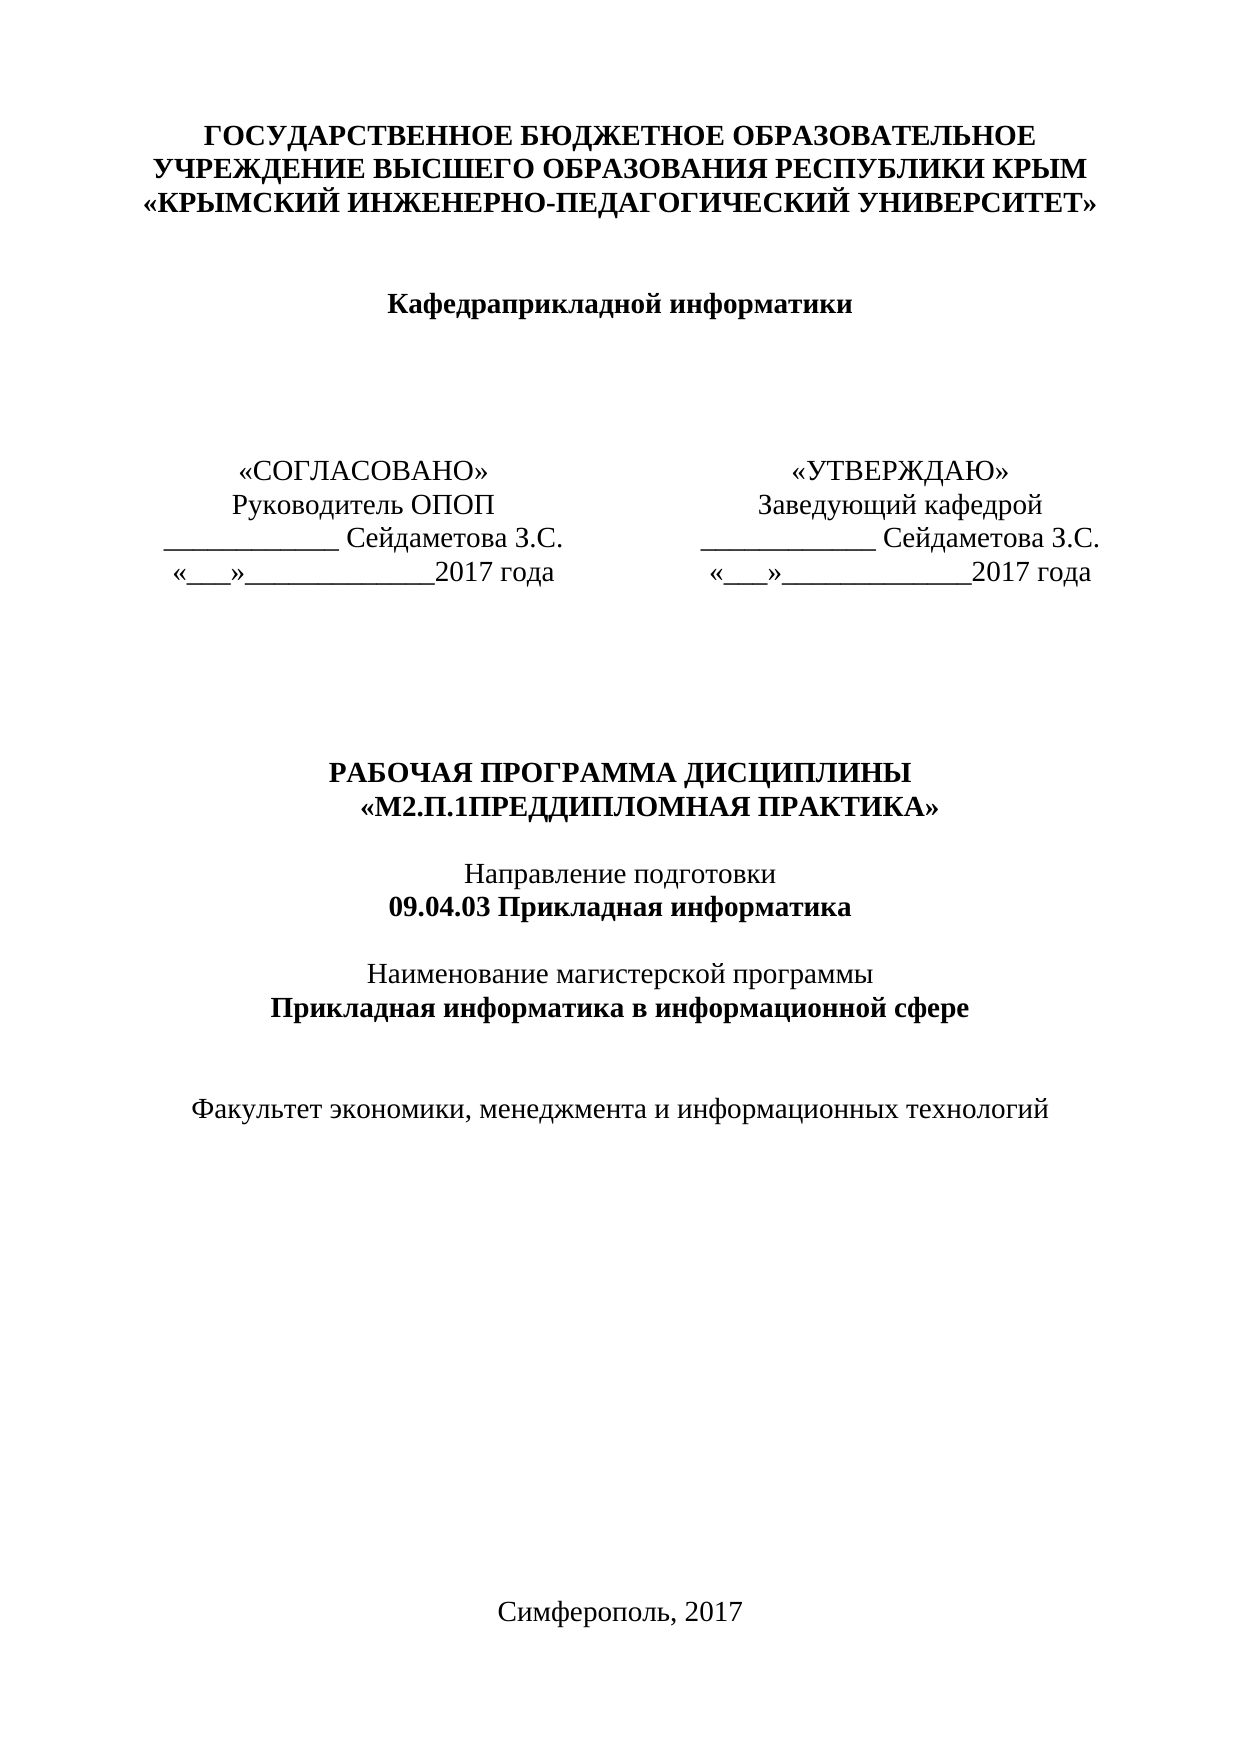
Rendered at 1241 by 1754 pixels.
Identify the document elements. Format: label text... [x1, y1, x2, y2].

text Кафедраприкладной информатики [118, 286, 1122, 319]
text Наименование магистерской программы [118, 957, 1122, 990]
text Симферополь, 2017 [118, 1594, 1122, 1627]
text Факультет экономики, менеджмента и информационных технологий [118, 1091, 1122, 1124]
text Прикладная информатика в информационной сфере [118, 990, 1122, 1024]
text ГОСУДАРСТВЕННОЕ БЮДЖЕТНОЕ ОБРАЗОВАТЕЛЬНОЕ УЧРЕЖДЕНИЕ ВЫСШЕГО ОБРАЗОВАНИЯ РЕСПУБЛИКИ КРЫМ [118, 118, 1122, 185]
text «КРЫМСКИЙ ИНЖЕНЕРНО-ПЕДАГОГИЧЕСКИЙ УНИВЕРСИТЕТ» [118, 185, 1122, 219]
table_header «СОГЛАСОВАНО» Руководитель ОПОП ____________ Сейдаметова З.С. «___»_____________2017 года [107, 454, 620, 588]
text 09.04.03 Прикладная информатика [118, 889, 1122, 923]
text РАБОЧАЯ ПРОГРАММА ДИСЦИПЛИНЫ [118, 755, 1122, 789]
text Направление подготовки [118, 856, 1122, 889]
text «М2.П.1ПРЕДДИПЛОМНАЯ ПРАКТИКА» [177, 789, 1122, 822]
table_header «УТВЕРЖДАЮ» Заведующий кафедрой ____________ Сейдаметова З.С. «___»_____________2017 года [620, 454, 1133, 588]
